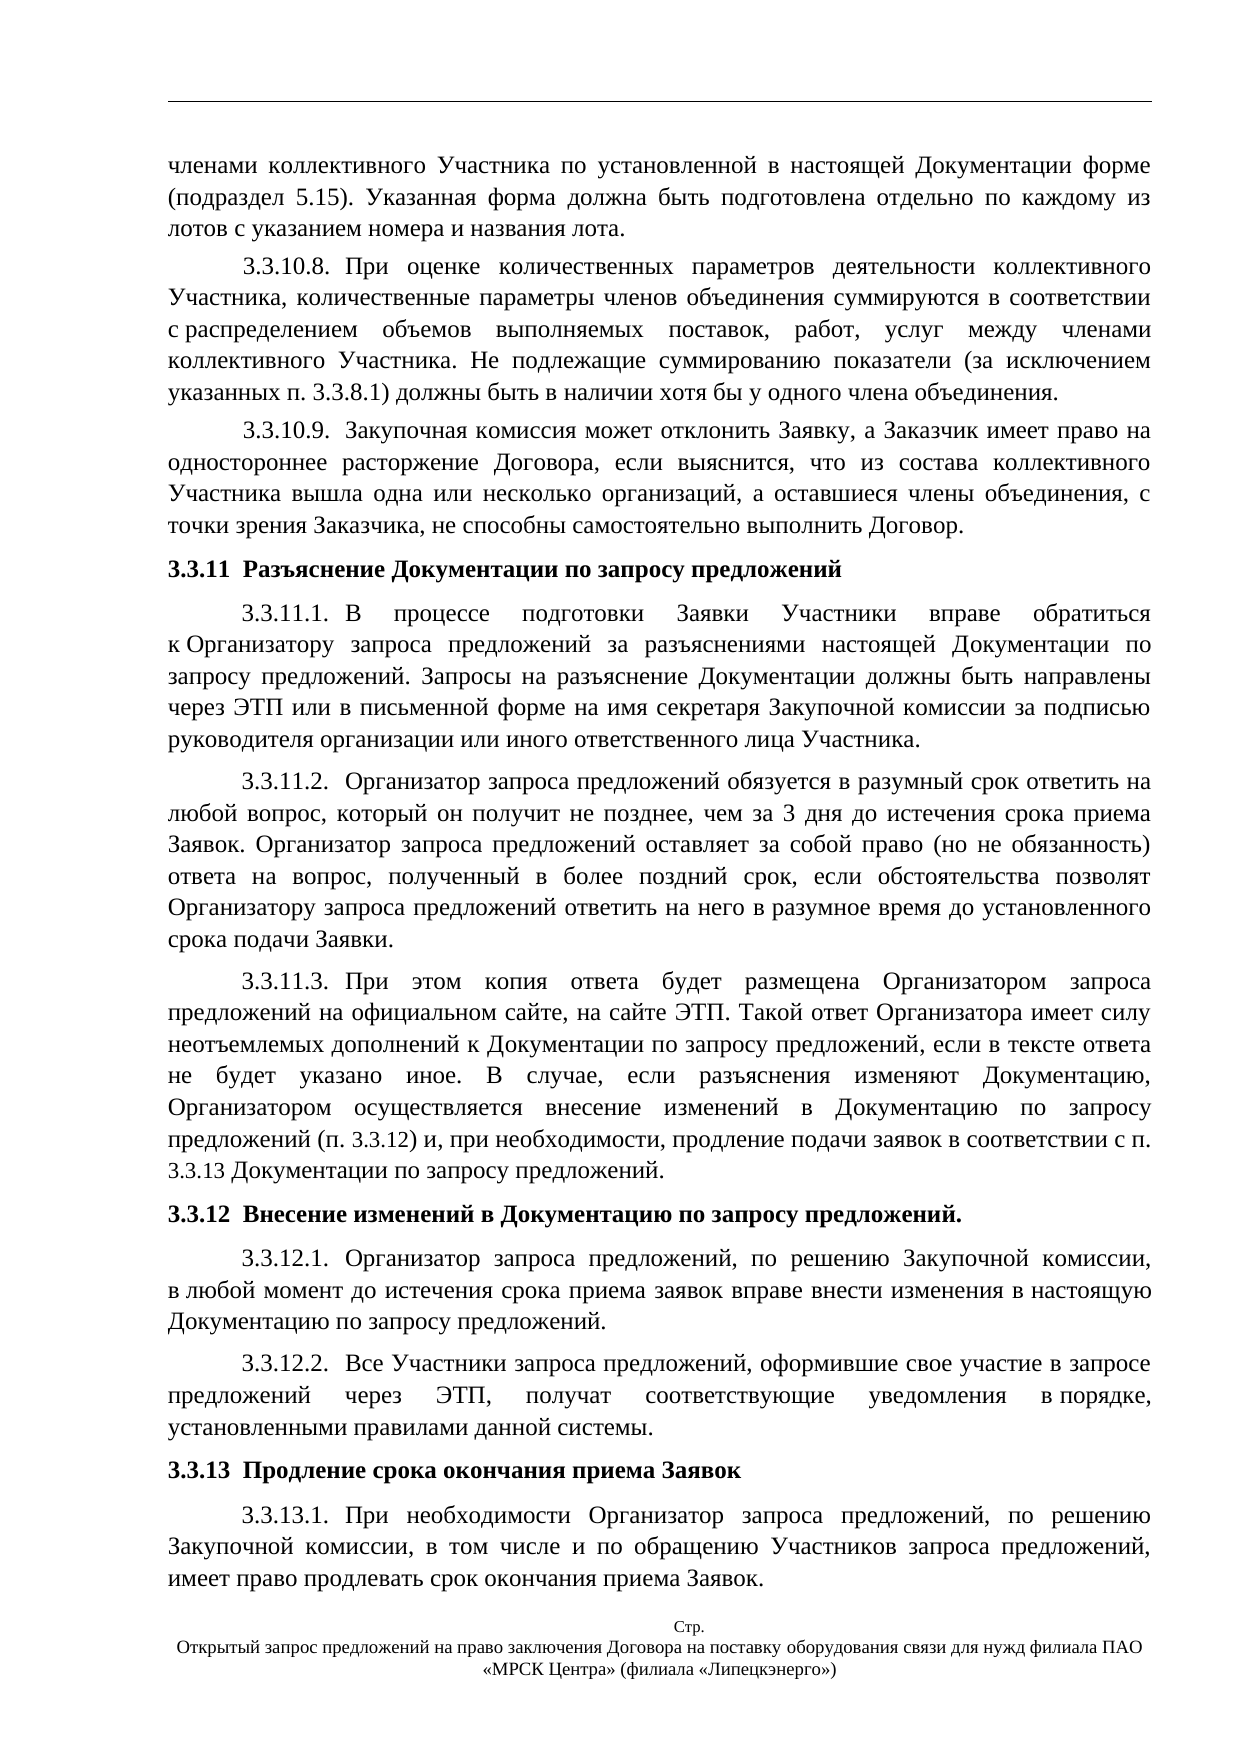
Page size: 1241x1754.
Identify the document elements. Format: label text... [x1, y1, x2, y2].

list При необходимости Организатор запроса предложений, по решению Закупочной комиссии, в том числе и по обращению Участников запроса предложений, имеет право продлевать срок окончания приема Заявок. [168, 1500, 1152, 1592]
list Организатор запроса предложений, по решению Закупочной комиссии, в любой момент до истечения срока приема заявок вправе внести изменения в настоящую Документацию по запросу предложений. [168, 1243, 1152, 1335]
subtitle Продление срока окончания приема Заявок [168, 1456, 1152, 1484]
list В процессе подготовки Заявки Участники вправе обратиться к Организатору запроса предложений за разъяснениями настоящей Документации по запросу предложений. Запросы на разъяснение Документации должны быть направлены через ЭТП или в письменной форме на имя секретаря Закупочной комиссии за подписью руководителя организации или иного ответственного лица Участника. [168, 598, 1152, 753]
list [168, 150, 1152, 242]
list При оценке количественных параметров деятельности коллективного Участника, количественные параметры членов объединения суммируются в соответствии с распределением объемов выполняемых поставок, работ, услуг между членами коллективного Участника. Не подлежащие суммированию показатели (за исключением указанных п. 3.3.8.1) должны быть в наличии хотя бы у одного члена объединения. [168, 251, 1152, 406]
subtitle Внесение изменений в Документацию по запросу предложений. [168, 1199, 1152, 1228]
list Организатор запроса предложений обязуется в разумный срок ответить на любой вопрос, который он получит не позднее, чем за 3 дня до истечения срока приема Заявок. Организатор запроса предложений оставляет за собой право (но не обязанность) ответа на вопрос, полученный в более поздний срок, если обстоятельства позволят Организатору запроса предложений ответить на него в разумное время до установленного срока подачи Заявки. [168, 766, 1152, 953]
list Закупочная комиссия может отклонить Заявку, а Заказчик имеет право на одностороннее расторжение Договора, если выяснится, что из состава коллективного Участника вышла одна или несколько организаций, а оставшиеся члены объединения, с точки зрения Заказчика, не способны самостоятельно выполнить Договор. [168, 415, 1152, 538]
list Все Участники запроса предложений, оформившие свое участие в запросе предложений через ЭТП, получат соответствующие уведомления в порядке, установленными правилами данной системы. [168, 1348, 1152, 1440]
subtitle Разъяснение Документации по запросу предложений [168, 554, 1152, 582]
list При этом копия ответа будет размещена Организатором запроса предложений на официальном сайте, на сайте ЭТП. Такой ответ Организатора имеет силу неотъемлемых дополнений к Документации по запросу предложений, если в тексте ответа не будет указано иное. В случае, если разъяснения изменяют Документацию, Организатором осуществляется внесение изменений в Документацию по запросу предложений (п. 3.3.12) и, при необходимости, продление подачи заявок в соответствии с п. 3.3.13 Документации по запросу предложений. [168, 966, 1152, 1184]
